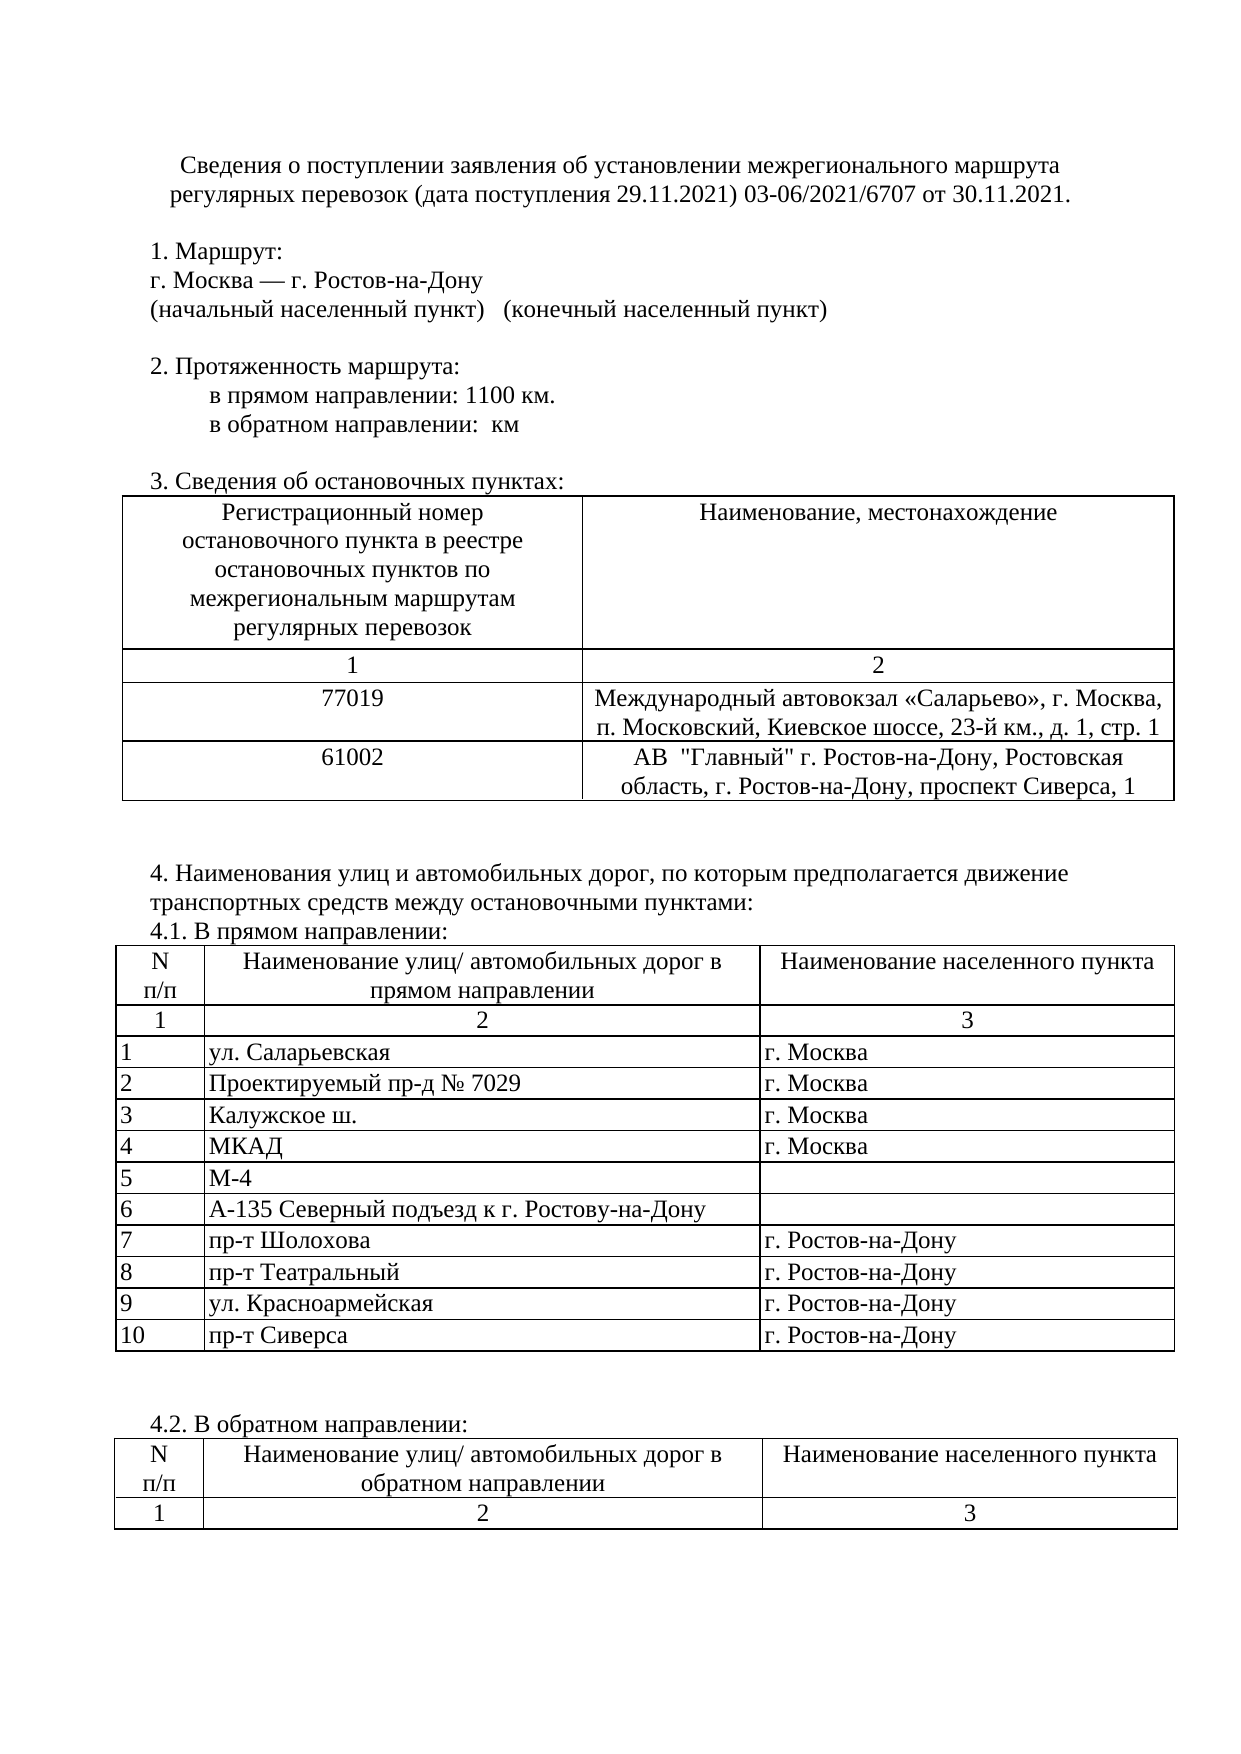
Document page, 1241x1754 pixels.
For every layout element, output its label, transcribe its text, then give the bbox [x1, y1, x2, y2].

table_cell г. Москва [761, 1068, 1174, 1098]
text 2. Протяженность маршрута: [150, 351, 1090, 380]
table_cell 8 [117, 1257, 204, 1287]
table_cell г. Ростов-на-Дону [761, 1226, 1174, 1256]
table_cell ул. Саларьевская [205, 1037, 759, 1067]
table_cell г. Москва [761, 1131, 1174, 1161]
table_cell А-135 Северный подъезд к г. Ростову-на-Дону [205, 1194, 759, 1224]
table_cell г. Ростов-на-Дону [761, 1289, 1174, 1318]
table_cell [761, 1194, 1174, 1224]
text 3. Сведения об остановочных пунктах: [150, 466, 1090, 495]
table_cell М-4 [205, 1163, 759, 1193]
table_cell г. Ростов-на-Дону [761, 1320, 1174, 1350]
table_cell пр-т Театральный [205, 1257, 759, 1287]
text (начальный населенный пункт) (конечный населенный пункт) [150, 294, 1090, 322]
text 4.1. В прямом направлении: [150, 916, 1090, 945]
table_header Наименование, местонахождение [583, 497, 1173, 648]
table_cell 1 [117, 1037, 204, 1067]
table_cell 1 [117, 1006, 204, 1035]
text 4. Наименования улиц и автомобильных дорог, по которым предполагается движение транспортных средств между остановочными пунктами: [150, 858, 1090, 916]
table_cell 2 [204, 1498, 762, 1528]
table_header Наименование улиц/ автомобильных дорог в прямом направлении [205, 946, 759, 1004]
table_cell 77019 [123, 683, 582, 740]
table_cell 5 [117, 1163, 204, 1193]
table_header Наименование населенного пункта [761, 946, 1174, 1004]
table_cell пр-т Сиверса [205, 1320, 759, 1350]
table_cell 4 [117, 1131, 204, 1161]
table_cell 3 [763, 1497, 1177, 1528]
table_header Наименование населенного пункта [763, 1439, 1177, 1497]
table_cell 3 [761, 1006, 1174, 1035]
table_cell 61002 [123, 742, 582, 799]
table_cell Калужское ш. [205, 1100, 759, 1130]
text Сведения о поступлении заявления об установлении межрегионального маршрута регулярных перевозок (дата поступления 29.11.2021) 03-06/2021/6707 от 30.11.2021. [150, 150, 1090, 207]
table_cell Международный автовокзал «Саларьево», г. Москва, п. Московский, Киевское шоссе, 23-й км., д. 1, стр. 1 [583, 683, 1173, 740]
table_cell 1 [123, 650, 582, 681]
table_cell 2 [205, 1006, 759, 1035]
table_cell 9 [117, 1289, 204, 1318]
table_cell МКАД [205, 1131, 759, 1161]
table_cell 10 [117, 1320, 204, 1350]
table_header N п/п [115, 1439, 203, 1497]
table_header N п/п [117, 946, 204, 1004]
table_cell г. Москва [761, 1037, 1174, 1067]
table_cell 2 [583, 650, 1173, 681]
table_header Наименование улиц/ автомобильных дорог в обратном направлении [204, 1439, 762, 1497]
table_cell Проектируемый пр-д № 7029 [205, 1068, 759, 1098]
table_cell 6 [117, 1194, 204, 1224]
text в прямом направлении: 1100 км. [150, 380, 1090, 409]
table_cell ул. Красноармейская [205, 1289, 759, 1318]
table_cell АВ "Главный" г. Ростов-на-Дону, Ростовская область, г. Ростов-на-Дону, проспект Сиверса, 1 [583, 742, 1173, 799]
table_cell 1 [115, 1498, 203, 1528]
table_cell г. Москва [761, 1100, 1174, 1130]
table_cell 2 [117, 1068, 204, 1098]
table_cell пр-т Шолохова [205, 1226, 759, 1256]
table_cell 3 [117, 1100, 204, 1130]
text 1. Маршрут: [150, 236, 1090, 265]
table_cell [761, 1163, 1174, 1193]
text г. Москва — г. Ростов-на-Дону [150, 265, 1090, 294]
table_header Регистрационный номер остановочного пункта в реестре остановочных пунктов по межрегиональным маршрутам регулярных перевозок [123, 497, 582, 648]
text в обратном направлении: км [150, 409, 1090, 437]
text 4.2. В обратном направлении: [150, 1409, 1090, 1438]
table_cell г. Ростов-на-Дону [761, 1257, 1174, 1287]
table_cell 7 [117, 1226, 204, 1256]
